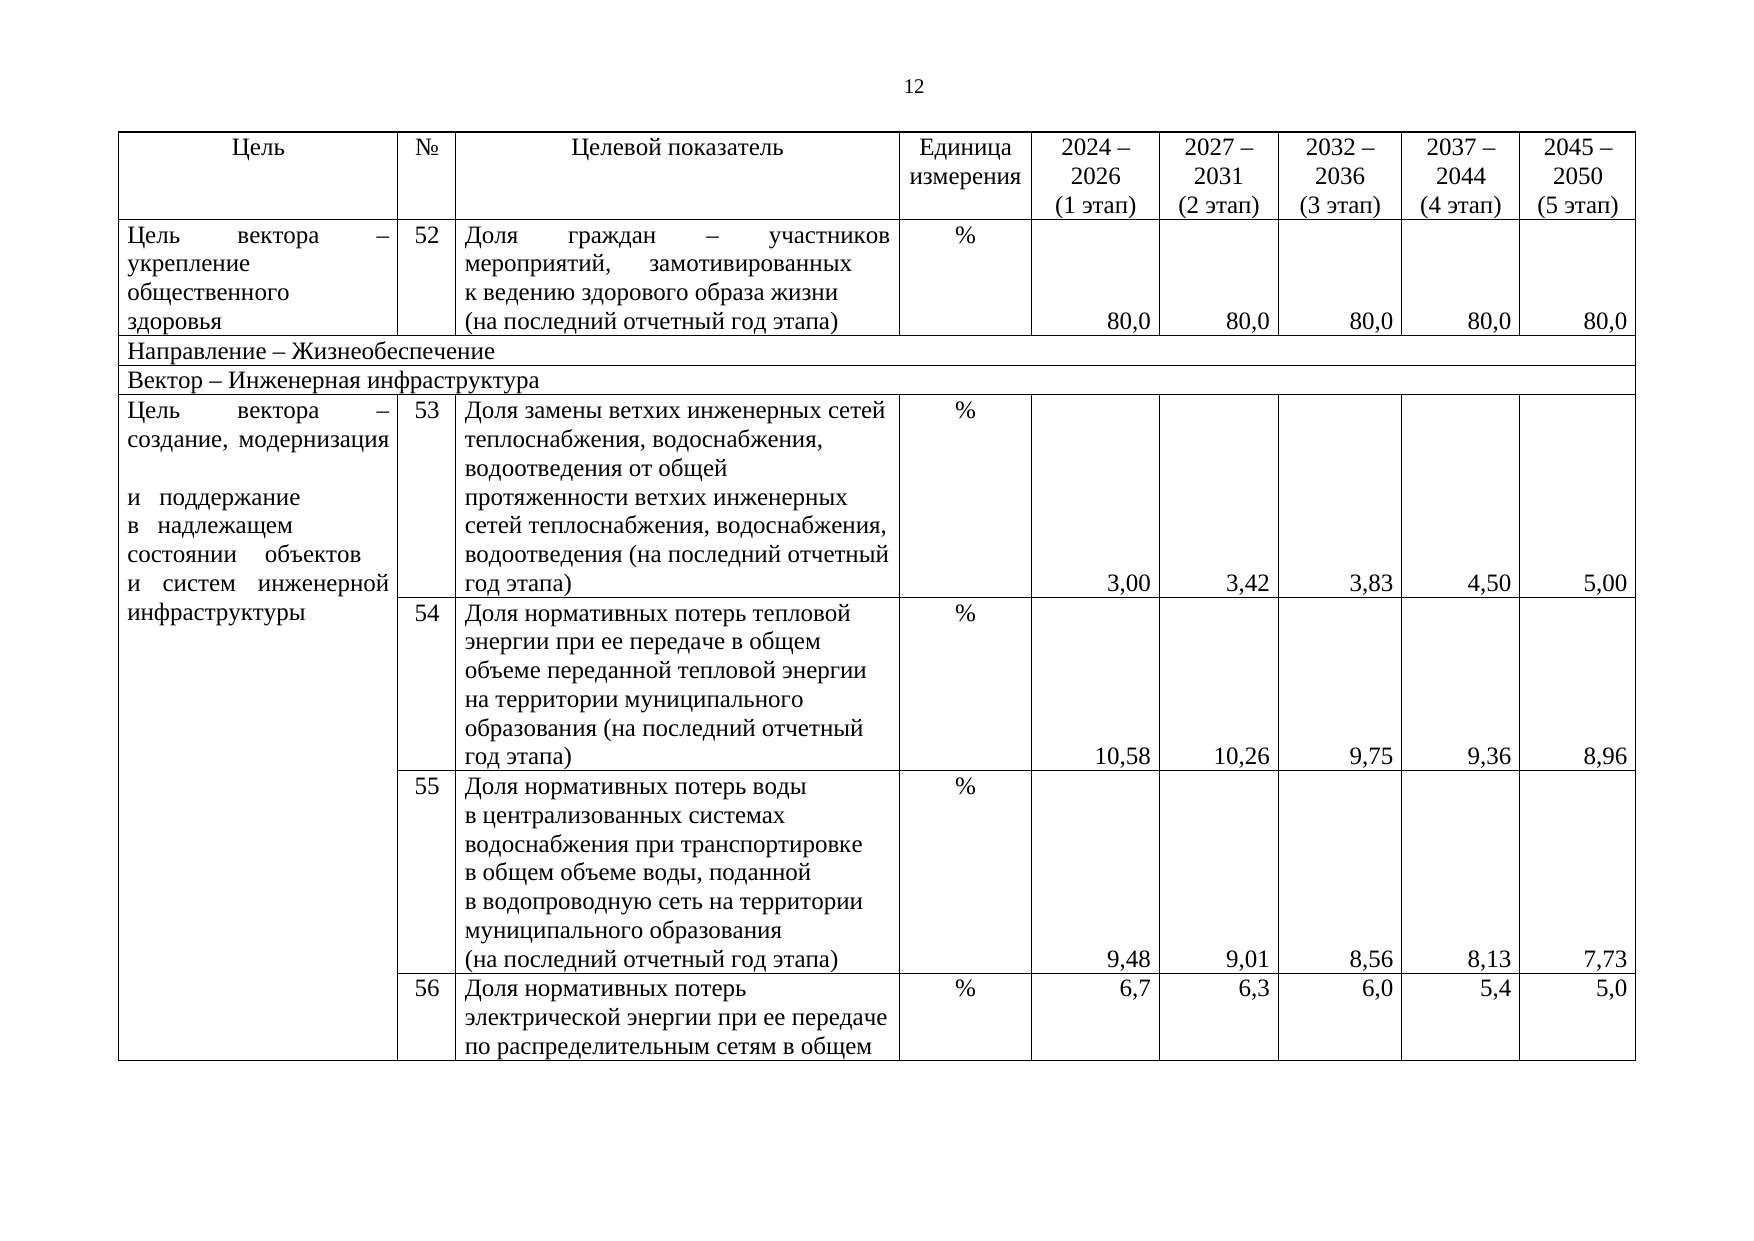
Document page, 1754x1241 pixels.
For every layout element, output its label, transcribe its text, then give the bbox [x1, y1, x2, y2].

table_cell 3,42 [1160, 395, 1278, 597]
table_cell 6,7 [1032, 974, 1159, 1060]
table_cell 55 [398, 771, 455, 972]
table_cell 5,00 [1520, 395, 1635, 597]
table_cell Направление – Жизнеобеспечение [119, 336, 1635, 364]
table_cell % [900, 974, 1031, 1060]
table_cell Вектор – Инженерная инфраструктура [119, 366, 1635, 394]
table_cell % [900, 220, 1031, 335]
table_cell 9,01 [1160, 771, 1278, 972]
table_header Цель [119, 133, 397, 219]
table_cell 10,26 [1160, 598, 1278, 770]
table_header 2045 – 2050 (5 этап) [1520, 133, 1635, 219]
table_cell 6,0 [1279, 974, 1401, 1060]
table_cell 9,48 [1032, 771, 1159, 972]
table_cell 53 [398, 395, 455, 597]
table_cell 10,58 [1032, 598, 1159, 770]
table_header 2037 – 2044 (4 этап) [1402, 133, 1519, 219]
table_cell 5,0 [1520, 974, 1635, 1060]
table_cell 80,0 [1402, 220, 1519, 335]
table_cell 3,00 [1032, 395, 1159, 597]
table_cell 9,36 [1402, 598, 1519, 770]
table_cell Доля граждан – участников мероприятий, замотивированных к ведению здорового образа жизни (на последний отчетный год этапа) [456, 220, 899, 335]
table_cell % [900, 598, 1031, 770]
table_cell Доля нормативных потерь тепловой энергии при ее передаче в общем объеме переданной тепловой энергии на территории муниципального образования (на последний отчетный год этапа) [456, 598, 899, 770]
table_cell % [900, 395, 1031, 597]
table_cell Доля замены ветхих инженерных сетей теплоснабжения, водоснабжения, водоотведения от общей протяженности ветхих инженерных сетей теплоснабжения, водоснабжения, водоотведения (на последний отчетный год этапа) [456, 395, 899, 597]
table_cell 3,83 [1279, 395, 1401, 597]
table_cell 52 [398, 220, 455, 335]
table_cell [456, 974, 899, 1060]
table_header № [398, 133, 455, 219]
table_header Единица измерения [900, 133, 1031, 219]
table_cell 80,0 [1279, 220, 1401, 335]
table_cell 80,0 [1520, 220, 1635, 335]
table_header Целевой показатель [456, 133, 899, 219]
table_cell 8,13 [1402, 771, 1519, 972]
table_header 2027 – 2031 (2 этап) [1160, 133, 1278, 219]
table_cell 5,4 [1402, 974, 1519, 1060]
table_cell 6,3 [1160, 974, 1278, 1060]
table_cell 80,0 [1160, 220, 1278, 335]
table_cell 56 [398, 974, 455, 1060]
table_cell 8,56 [1279, 771, 1401, 972]
table_cell 9,75 [1279, 598, 1401, 770]
table_cell Доля нормативных потерь воды в централизованных системах водоснабжения при транспортировке в общем объеме воды, поданной в водопроводную сеть на территории муниципального образования (на последний отчетный год этапа) [456, 771, 899, 972]
table_cell 80,0 [1032, 220, 1159, 335]
table_cell 7,73 [1520, 771, 1635, 972]
table_cell Цель вектора – создание, модернизация и поддержание в надлежащем состоянии объектов и систем инженерной инфраструктуры [119, 395, 397, 1060]
table_cell Цель вектора – укрепление общественного здоровья [119, 220, 397, 335]
table_cell 4,50 [1402, 395, 1519, 597]
table_cell % [900, 771, 1031, 972]
table_header 2032 – 2036 (3 этап) [1279, 133, 1401, 219]
table_cell 54 [398, 598, 455, 770]
table_header 2024 – 2026 (1 этап) [1032, 133, 1159, 219]
table_cell 8,96 [1520, 598, 1635, 770]
